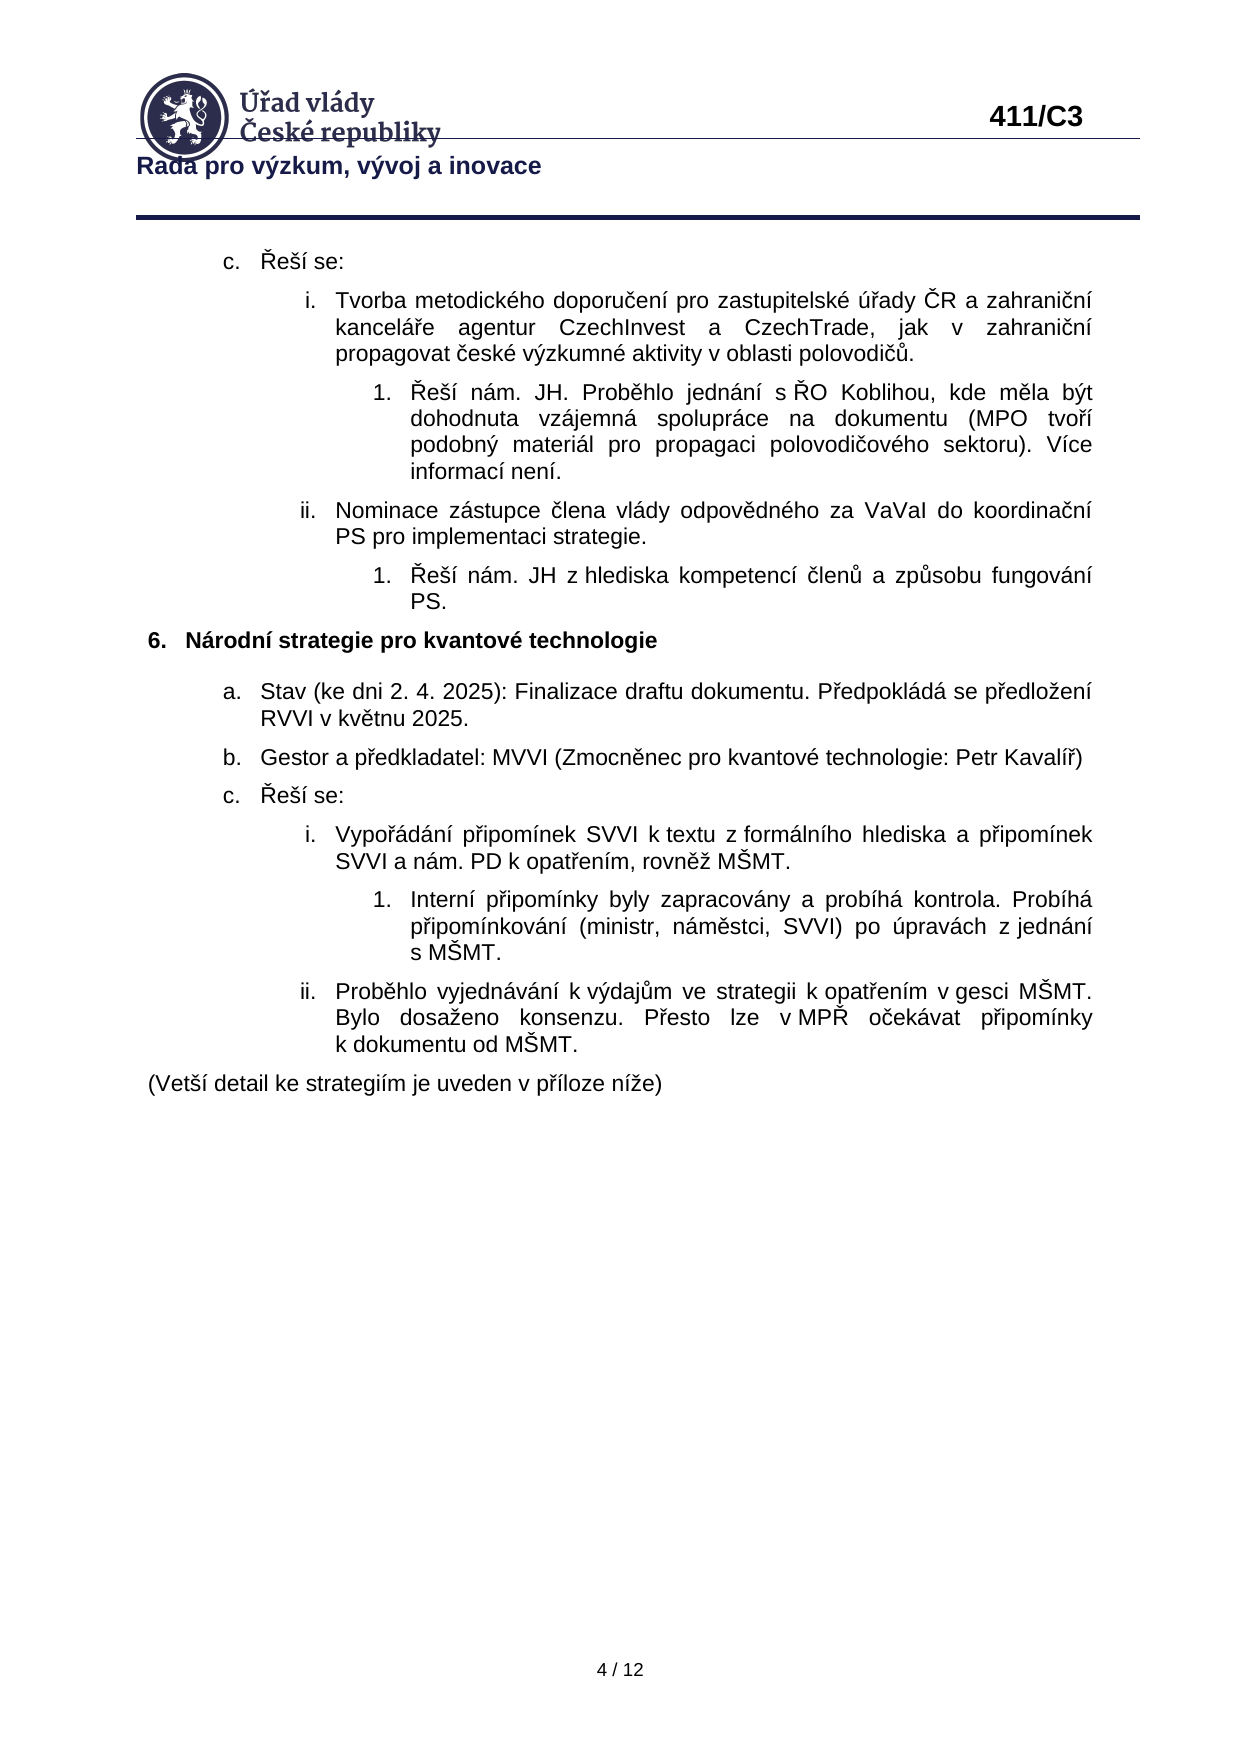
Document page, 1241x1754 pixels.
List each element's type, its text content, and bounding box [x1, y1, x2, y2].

picture [140, 73, 441, 138]
list Tvorba metodického doporučení pro zastupitelské úřady ČR a zahraniční kanceláře agentur CzechInvest a CzechTrade, jak v zahraniční propagovat české výzkumné aktivity v oblasti polovodičů. [316, 287, 1093, 366]
list Řeší se: [223, 248, 1093, 274]
text (Vetší detail ke strategiím je uveden v příloze níže) [148, 1069, 1093, 1096]
list Vypořádání připomínek SVVI k textu z formálního hlediska a připomínek SVVI a nám. PD k opatřením, rovněž MŠMT. [316, 821, 1093, 874]
list Nominace zástupce člena vlády odpovědného za VaVaI do koordinační PS pro implementaci strategie. [316, 497, 1093, 549]
list Řeší se: [223, 782, 1093, 809]
list Řeší nám. JH z hlediska kompetencí členů a způsobu fungování PS. [373, 562, 1093, 614]
list Proběhlo vyjednávání k výdajům ve strategii k opatřením v gesci MŠMT. Bylo dosaženo konsenzu. Přesto lze v MPŘ očekávat připomínky k dokumentu od MŠMT. [316, 978, 1093, 1057]
list Stav (ke dni 2. 4. 2025): Finalizace draftu dokumentu. Předpokládá se předložení RVVI v květnu 2025. [223, 678, 1093, 731]
list Národní strategie pro kvantové technologie [148, 627, 1093, 653]
list Řeší nám. JH. Proběhlo jednání s ŘO Koblihou, kde měla být dohodnuta vzájemná spolupráce na dokumentu (MPO tvoří podobný materiál pro propagaci polovodičového sektoru). Více informací není. [373, 379, 1093, 484]
list Interní připomínky byly zapracovány a probíhá kontrola. Probíhá připomínkování (ministr, náměstci, SVVI) po úpravách z jednání s MŠMT. [373, 886, 1093, 966]
list Gestor a předkladatel: MVVI (Zmocněnec pro kvantové technologie: Petr Kavalíř) [223, 743, 1093, 770]
picture [140, 139, 441, 162]
